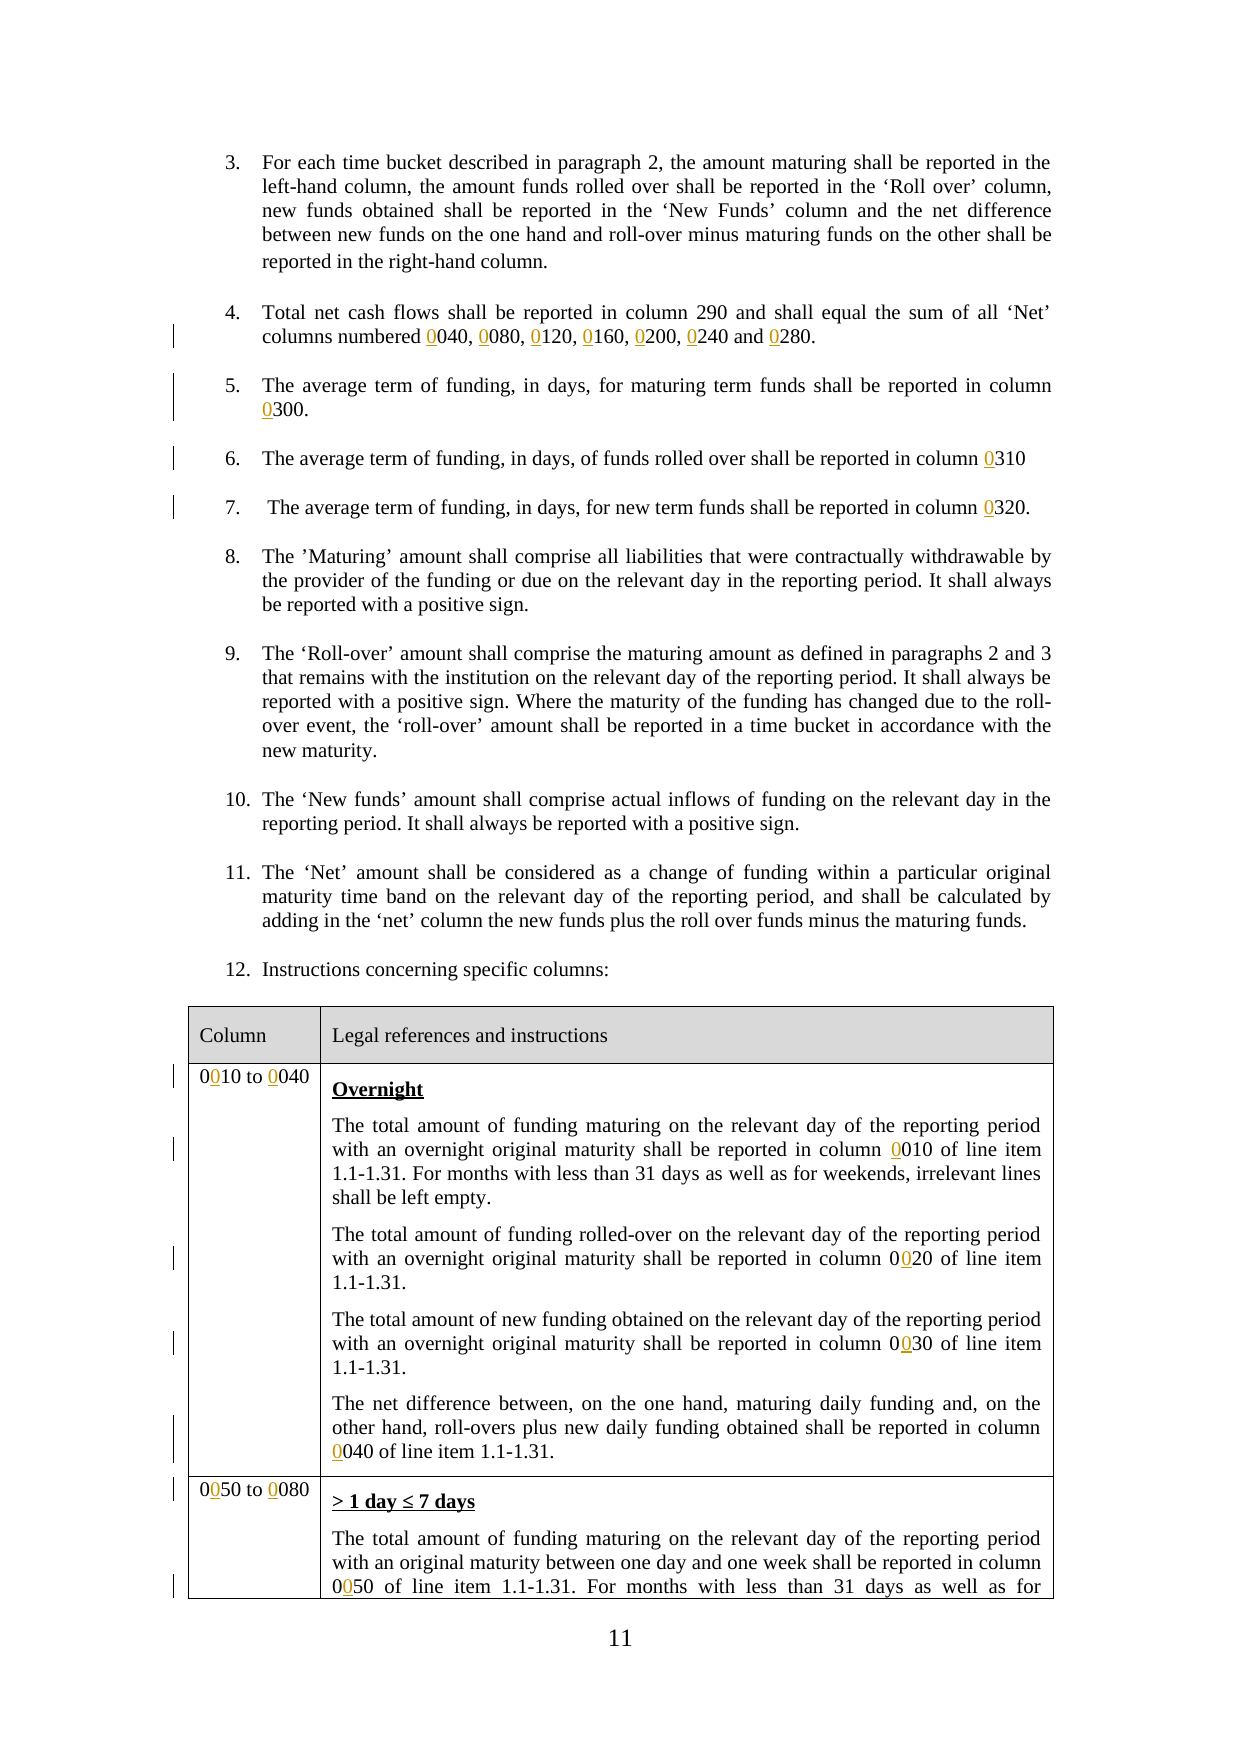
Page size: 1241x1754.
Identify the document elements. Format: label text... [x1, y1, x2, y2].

table_cell 050 to 080 [189, 1477, 320, 1598]
list The average term of funding, in days, for new term funds shall be reported in column 320. [225, 495, 1053, 519]
table_header Legal references and instructions [321, 1007, 1053, 1063]
list Total net cash flows shall be reported in column 290 and shall equal the sum of all ‘Net’ columns numbered 040, 080, 120, 160, 200, 240 and 280. [225, 300, 1053, 348]
list The ‘New funds’ amount shall comprise actual inflows of funding on the relevant day in the reporting period. It shall always be reported with a positive sign. [225, 787, 1053, 835]
list The ‘Roll-over’ amount shall comprise the maturing amount as defined in paragraphs 2 and 3 that remains with the institution on the relevant day of the reporting period. It shall always be reported with a positive sign. Where the maturity of the funding has changed due to the roll-over event, the ‘roll-over’ amount shall be reported in a time bucket in accordance with the new maturity. [225, 641, 1053, 762]
list For each time bucket described in paragraph 2, the amount maturing shall be reported in the left-hand column, the amount funds rolled over shall be reported in the ‘Roll over’ column, new funds obtained shall be reported in the ‘New Funds’ column and the net difference between new funds on the one hand and roll-over minus maturing funds on the other shall be reported in the right-hand column. [225, 150, 1053, 275]
table_header Column [189, 1007, 320, 1063]
table_cell Overnight The total amount of funding maturing on the relevant day of the reporting period with an overnight original maturity shall be reported in column 010 of line item 1.1-1.31. For months with less than 31 days as well as for weekends, irrelevant lines shall be left empty. The total amount of funding rolled-over on the relevant day of the reporting period with an overnight original maturity shall be reported in column 020 of line item 1.1-1.31. The total amount of new funding obtained on the relevant day of the reporting period with an overnight original maturity shall be reported in column 030 of line item 1.1-1.31. The net difference between, on the one hand, maturing daily funding and, on the other hand, roll-overs plus new daily funding obtained shall be reported in column 040 of line item 1.1-1.31. [321, 1064, 1053, 1476]
list Instructions concerning specific columns: [225, 957, 1053, 981]
list The average term of funding, in days, for maturing term funds shall be reported in column 300. [225, 373, 1053, 421]
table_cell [321, 1477, 1053, 1598]
list The ’Maturing’ amount shall comprise all liabilities that were contractually withdrawable by the provider of the funding or due on the relevant day in the reporting period. It shall always be reported with a positive sign. [225, 544, 1053, 616]
list The ‘Net’ amount shall be considered as a change of funding within a particular original maturity time band on the relevant day of the reporting period, and shall be calculated by adding in the ‘net’ column the new funds plus the roll over funds minus the maturing funds. [225, 860, 1053, 932]
list The average term of funding, in days, of funds rolled over shall be reported in column 310 [225, 446, 1053, 470]
table_cell 010 to 040 [189, 1064, 320, 1476]
